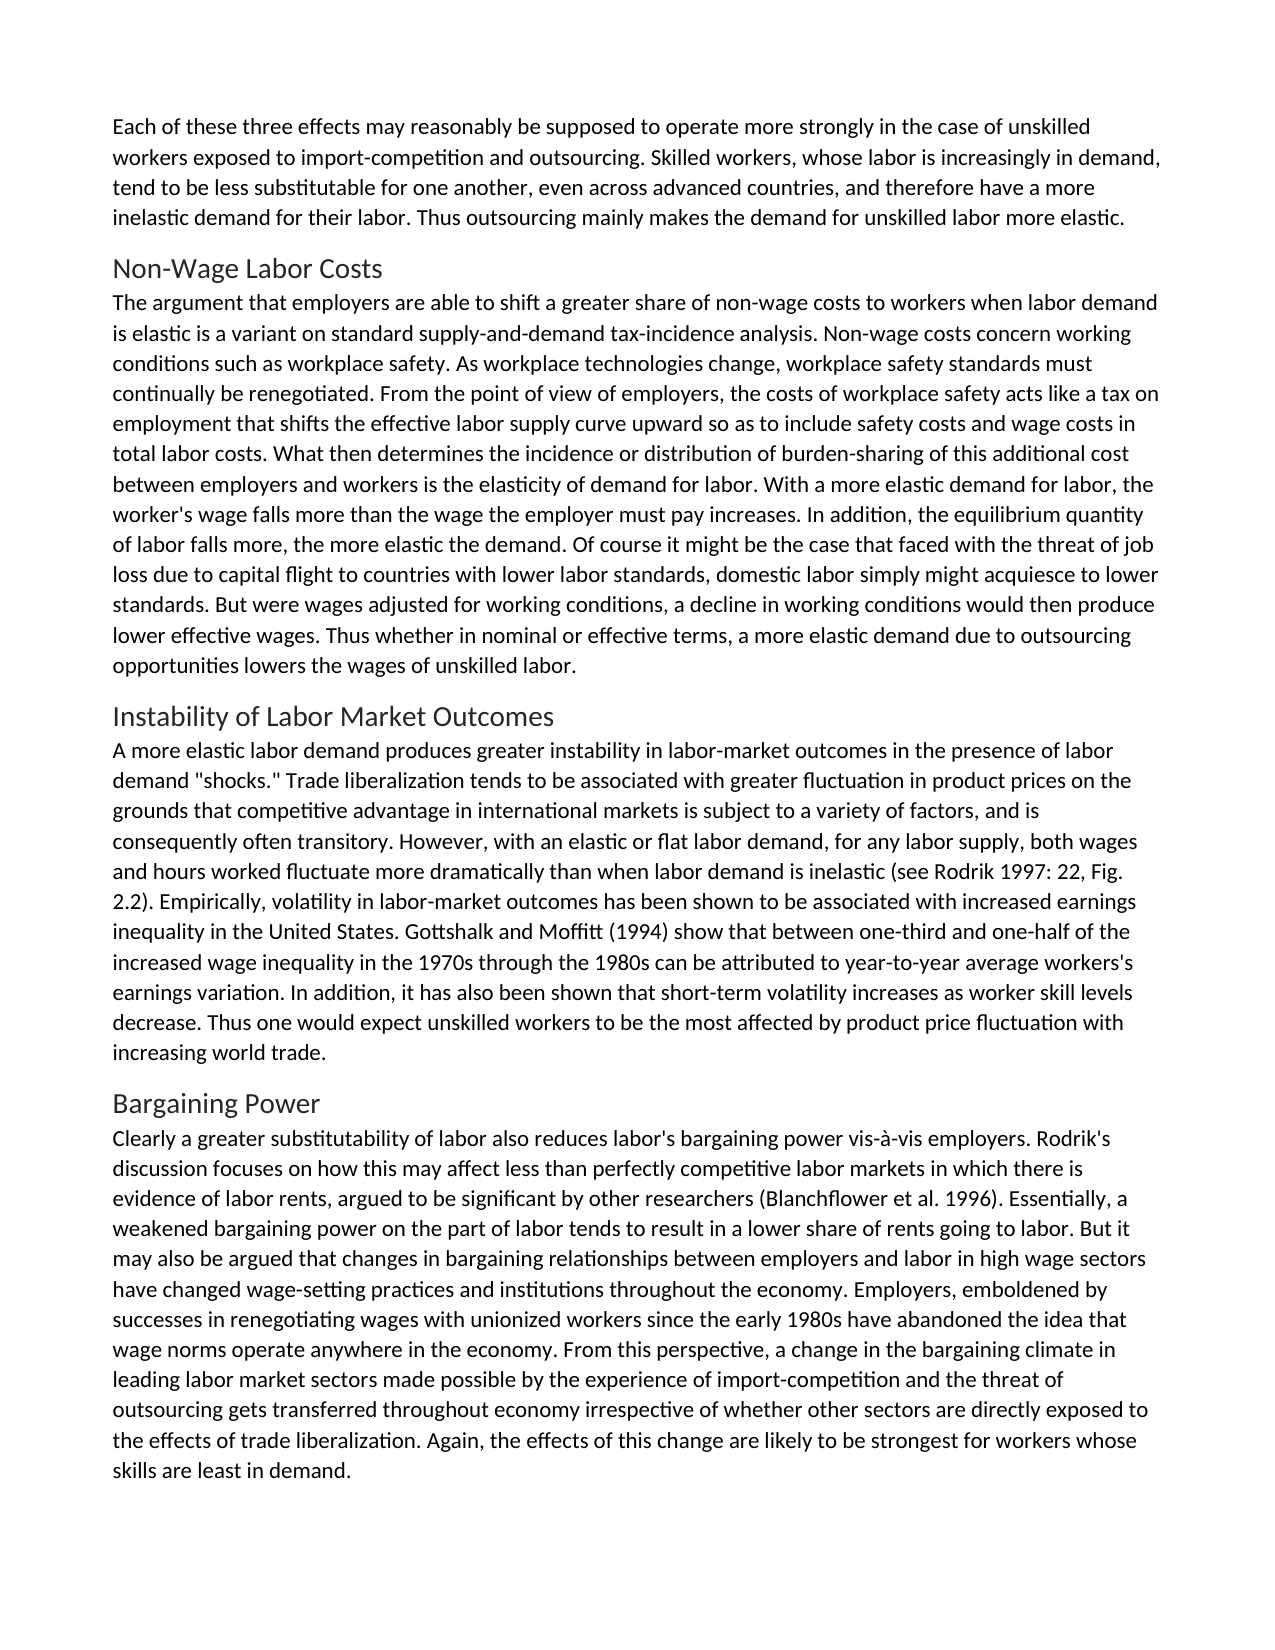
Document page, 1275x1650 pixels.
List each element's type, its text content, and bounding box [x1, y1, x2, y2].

subtitle Bargaining Power [112, 1085, 1162, 1121]
text Each of these three effects may reasonably be supposed to operate more strongly in the case of unskilled workers exposed to import-competition and outsourcing. Skilled workers, whose labor is increasingly in demand, tend to be less substitutable for one another, even across advanced countries, and therefore have a more inelastic demand for their labor. Thus outsourcing mainly makes the demand for unskilled labor more elastic. [112, 112, 1162, 231]
text Clearly a greater substitutability of labor also reduces labor's bargaining power vis-à-vis employers. Rodrik's discussion focuses on how this may affect less than perfectly competitive labor markets in which there is evidence of labor rents, argued to be significant by other researchers (Blanchflower et al. 1996). Essentially, a weakened bargaining power on the part of labor tends to result in a lower share of rents going to labor. But it may also be argued that changes in bargaining relationships between employers and labor in high wage sectors have changed wage-setting practices and institutions throughout the economy. Employers, emboldened by successes in renegotiating wages with unionized workers since the early 1980s have abandoned the idea that wage norms operate anywhere in the economy. From this perspective, a change in the bargaining climate in leading labor market sectors made possible by the experience of import-competition and the threat of outsourcing gets transferred throughout economy irrespective of whether other sectors are directly exposed to the effects of trade liberalization. Again, the effects of this change are likely to be strongest for workers whose skills are least in demand. [112, 1124, 1162, 1484]
text A more elastic labor demand produces greater instability in labor-market outcomes in the presence of labor demand "shocks." Trade liberalization tends to be associated with greater fluctuation in product prices on the grounds that competitive advantage in international markets is subject to a variety of factors, and is consequently often transitory. However, with an elastic or flat labor demand, for any labor supply, both wages and hours worked fluctuate more dramatically than when labor demand is inelastic (see Rodrik 1997: 22, Fig. 2.2). Empirically, volatility in labor-market outcomes has been shown to be associated with increased earnings inequality in the United States. Gottshalk and Moffitt (1994) show that between one-third and one-half of the increased wage inequality in the 1970s through the 1980s can be attributed to year-to-year average workers's earnings variation. In addition, it has also been shown that short-term volatility increases as worker skill levels decrease. Thus one would expect unskilled workers to be the most affected by product price fluctuation with increasing world trade. [112, 736, 1162, 1066]
subtitle Non-Wage Labor Costs [112, 250, 1162, 286]
subtitle Instability of Labor Market Outcomes [112, 698, 1162, 733]
text The argument that employers are able to shift a greater share of non-wage costs to workers when labor demand is elastic is a variant on standard supply-and-demand tax-incidence analysis. Non-wage costs concern working conditions such as workplace safety. As workplace technologies change, workplace safety standards must continually be renegotiated. From the point of view of employers, the costs of workplace safety acts like a tax on employment that shifts the effective labor supply curve upward so as to include safety costs and wage costs in total labor costs. What then determines the incidence or distribution of burden-sharing of this additional cost between employers and workers is the elasticity of demand for labor. With a more elastic demand for labor, the worker's wage falls more than the wage the employer must pay increases. In addition, the equilibrium quantity of labor falls more, the more elastic the demand. Of course it might be the case that faced with the threat of job loss due to capital flight to countries with lower labor standards, domestic labor simply might acquiesce to lower standards. But were wages adjusted for working conditions, a decline in working conditions would then produce lower effective wages. Thus whether in nominal or effective terms, a more elastic demand due to outsourcing opportunities lowers the wages of unskilled labor. [112, 288, 1162, 679]
